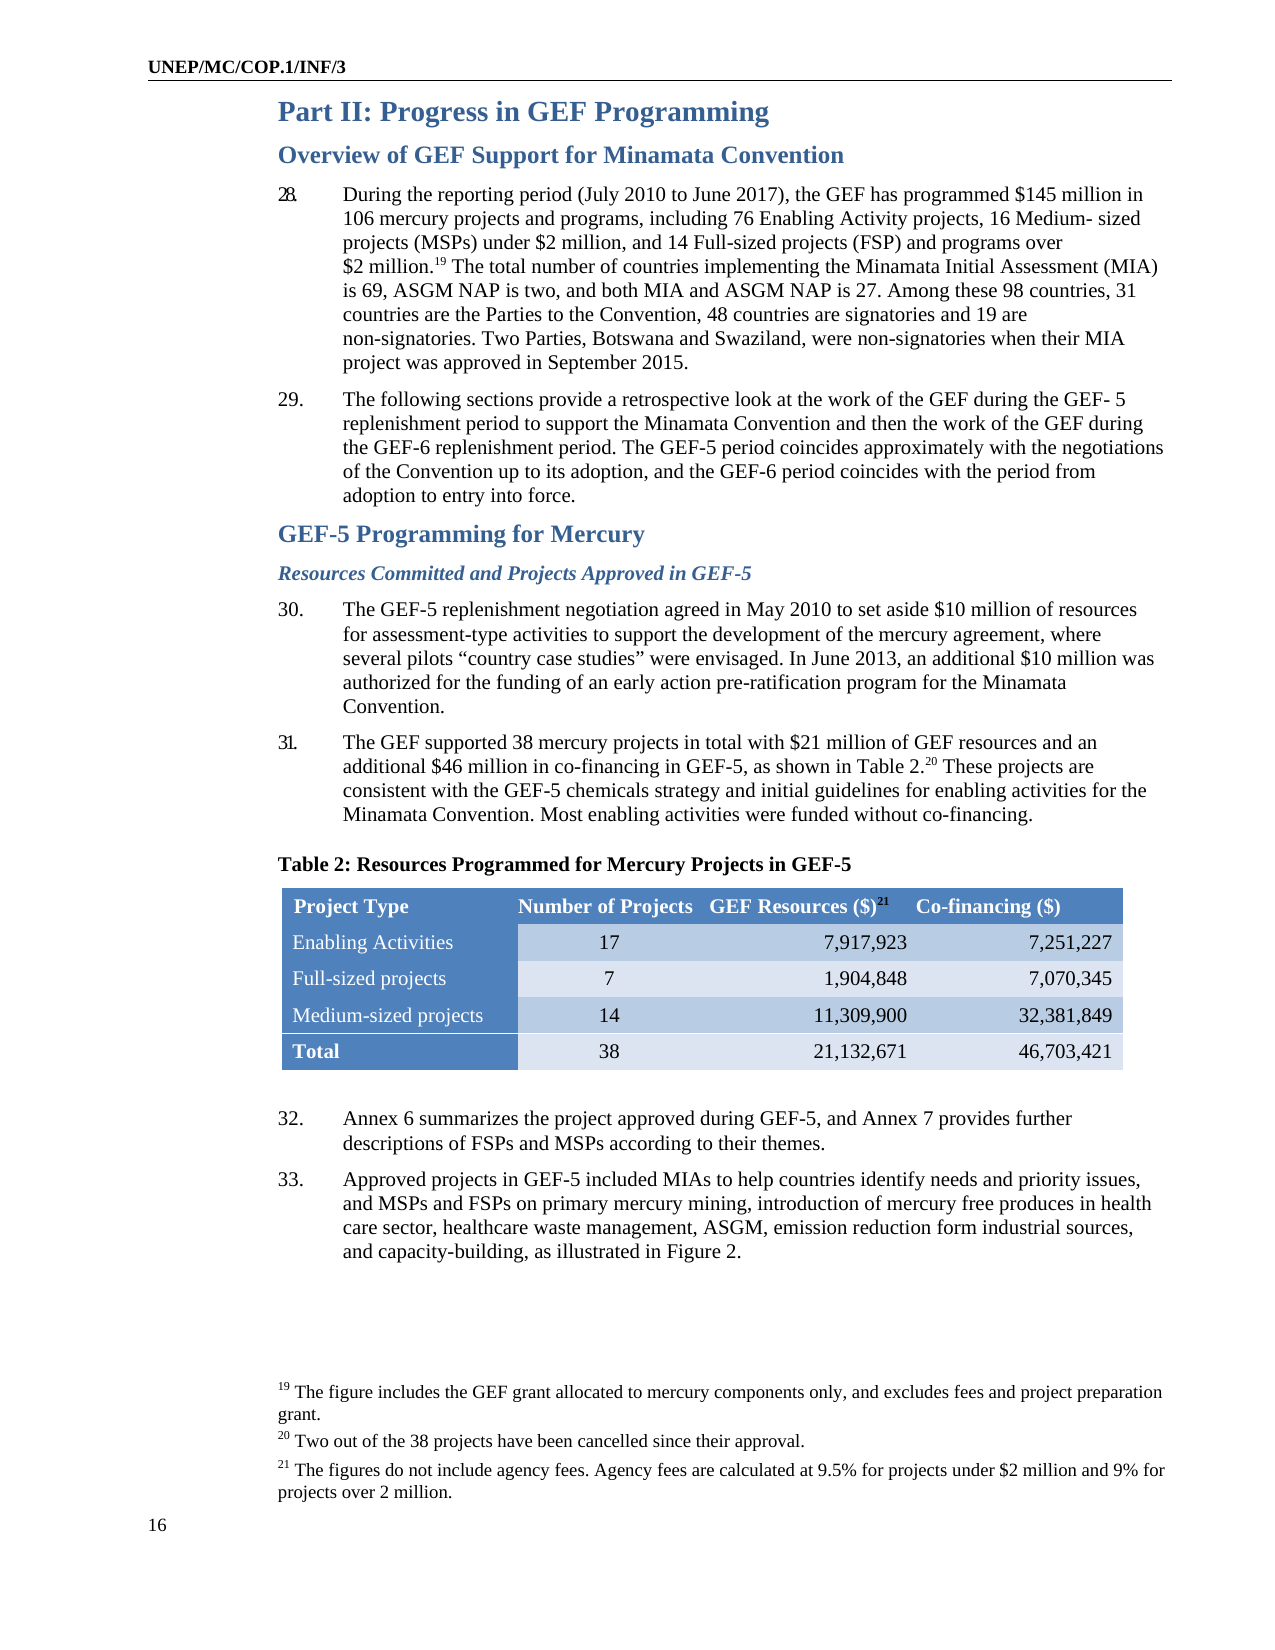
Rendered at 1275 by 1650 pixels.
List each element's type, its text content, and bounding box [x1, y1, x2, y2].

table_cell Total [282, 1034, 518, 1070]
list The GEF-5 replenishment negotiation agreed in May 2010 to set aside $10 million of resources for assessment-type activities to support the development of the mercury agreement, where several pilots “country case studies” were envisaged. In June 2013, an additional $10 million was authorized for the funding of an early action pre-ratification program for the Minamata Convention. [278, 597, 1166, 718]
table_cell 7 [518, 961, 710, 997]
table_cell 11,309,900 [710, 997, 917, 1033]
text Overview of GEF Support for Minamata Convention [148, 141, 1142, 169]
table_cell Enabling Activities [282, 924, 518, 961]
text Resources Committed and Projects Approved in GEF-5 [148, 561, 1142, 585]
table_cell 7,070,345 [917, 961, 1123, 997]
table_header Number of Projects [518, 888, 709, 924]
text Part II: Progress in GEF Programming [148, 94, 1142, 128]
table_cell 7,251,227 [917, 924, 1123, 961]
table_cell 32,381,849 [917, 997, 1123, 1033]
list During the reporting period (July 2010 to June 2017), the GEF has programmed $145 million in 106 mercury projects and programs, including 76 Enabling Activity projects, 16 Medium- sized projects (MSPs) under $2 million, and 14 Full-sized projects (FSP) and programs over $2 million. The total number of countries implementing the Minamata Initial Assessment (MIA) is 69, ASGM NAP is two, and both MIA and ASGM NAP is 27. Among these 98 countries, 31 countries are the Parties to the Convention, 48 countries are signatories and 19 are non-signatories. Two Parties, Botswana and Swaziland, were non-signatories when their MIA project was approved in September 2015. [278, 182, 1166, 374]
text Table 2: Resources Programmed for Mercury Projects in GEF-5 [278, 851, 1142, 876]
table_cell 14 [518, 997, 710, 1033]
list The following sections provide a retrospective look at the work of the GEF during the GEF- 5 replenishment period to support the Minamata Convention and then the work of the GEF during the GEF-6 replenishment period. The GEF-5 period coincides approximately with the negotiations of the Convention up to its adoption, and the GEF-6 period coincides with the period from adoption to entry into force. [278, 387, 1166, 507]
list Annex 6 summarizes the project approved during GEF-5, and Annex 7 provides further descriptions of FSPs and MSPs according to their themes. [278, 1106, 1166, 1154]
table_header GEF Resources ($) [709, 888, 916, 924]
table_cell Medium-sized projects [282, 997, 518, 1033]
table_cell Full-sized projects [282, 961, 518, 997]
table_cell 7,917,923 [710, 924, 917, 961]
list The GEF supported 38 mercury projects in total with $21 million of GEF resources and an additional $46 million in co-financing in GEF-5, as shown in Table 2. These projects are consistent with the GEF-5 chemicals strategy and initial guidelines for enabling activities for the Minamata Convention. Most enabling activities were funded without co-financing. [278, 730, 1166, 826]
table_cell 21,132,671 [710, 1034, 917, 1070]
table_cell 46,703,421 [917, 1034, 1123, 1070]
table_header Project Type [282, 888, 518, 924]
table_cell 1,904,848 [710, 961, 917, 997]
text GEF-5 Programming for Mercury [148, 519, 1142, 548]
list Approved projects in GEF-5 included MIAs to help countries identify needs and priority issues, and MSPs and FSPs on primary mercury mining, introduction of mercury free produces in health care sector, healthcare waste management, ASGM, emission reduction form industrial sources, and capacity-building, as illustrated in Figure 2. [278, 1167, 1166, 1263]
table_cell 17 [518, 924, 710, 961]
table_header Co-financing ($) [916, 888, 1123, 924]
table_cell 38 [518, 1034, 710, 1070]
